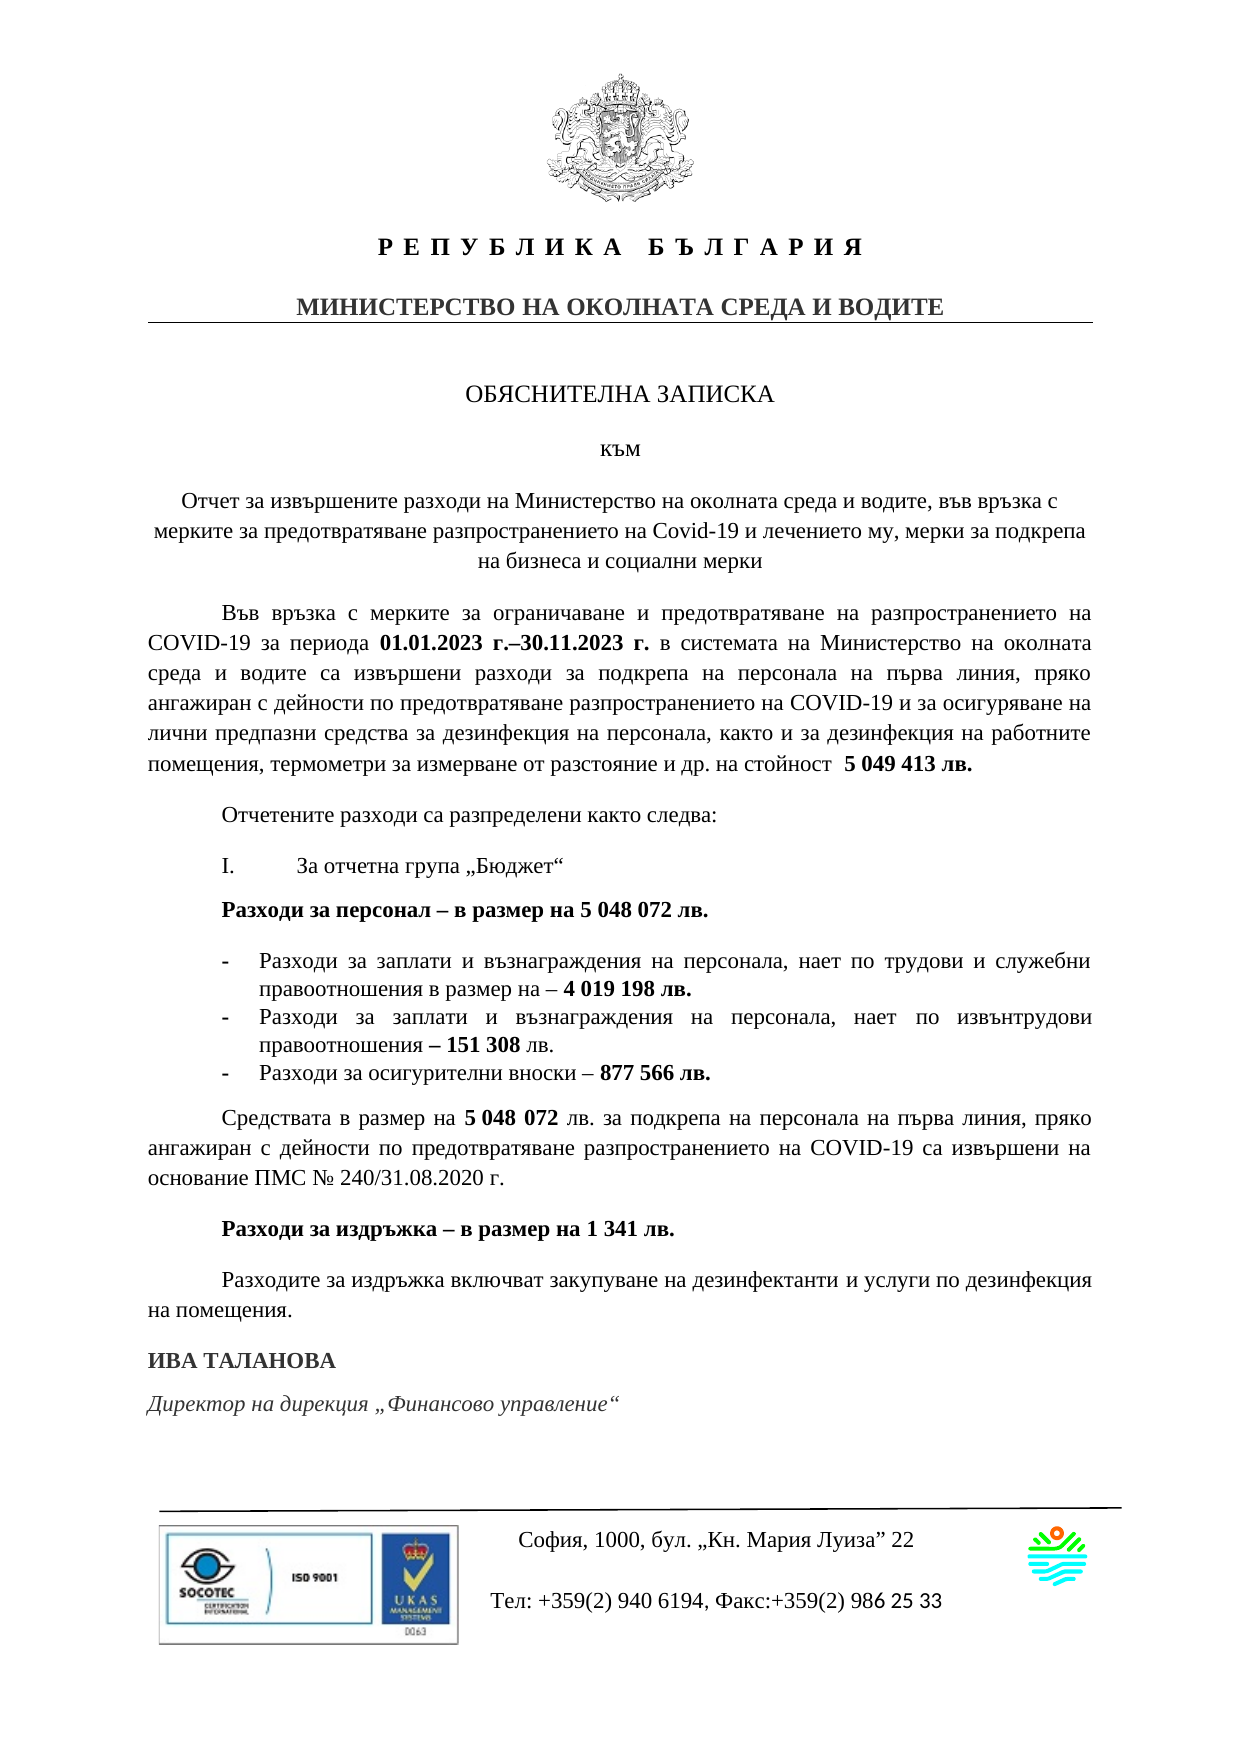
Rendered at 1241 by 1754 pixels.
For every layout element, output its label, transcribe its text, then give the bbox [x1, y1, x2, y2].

text Разходи за издръжка – в размер на 1 341 лв. [148, 1215, 1093, 1241]
picture [158, 1525, 459, 1645]
text Разходите за издръжка включват закупуване на дезинфектанти и услуги по дезинфекция на помещения. [148, 1266, 1093, 1323]
list Разходи за заплати и възнаграждения на персонала, нает по трудови и служебни правоотношения в размер на – 4 019 198 лв. [221, 947, 1093, 1002]
text към [148, 433, 1093, 462]
text Средствата в размер на 5 048 072 лв. за подкрепа на персонала на първа линия, пряко ангажиран с дейности по предотвратяване разпространението на COVID-19 са извършени на основание ПМС № 240/31.08.2020 г. [148, 1104, 1093, 1190]
picture [546, 73, 694, 202]
list Разходи за осигурителни вноски – 877 566 лв. [221, 1059, 1093, 1085]
text Отчет за извършените разходи на Министерство на околната среда и водите, във връзка с мерките за предотвратяване разпространението на Covid-19 и лечението му, мерки за подкрепа на бизнеса и социални мерки [148, 487, 1093, 574]
text ИВА ТАЛАНОВА [148, 1347, 1093, 1374]
text Разходи за персонал – в размер на 5 048 072 лв. [148, 896, 1093, 923]
text Отчетените разходи са разпределени както следва: [148, 801, 1093, 827]
list Разходи за заплати и възнаграждения на персонала, нает по извънтрудови правоотношения – 151 308 лв. [221, 1003, 1093, 1057]
text Директор на дирекция „Финансово управление“ [148, 1390, 1093, 1416]
list За отчетна група „Бюджет“ [221, 852, 1093, 878]
text Във връзка с мерките за ограничаване и предотвратяване на разпространението на COVID-19 за периода 01.01.2023 г.–30.11.2023 г. в системата на Министерство на околната среда и водите са извършени разходи за подкрепа на персонала на първа линия, пряко ангажиран с дейности по предотвратяване разпространението на COVID-19 и за осигуряване на лични предпазни средства за дезинфекция на персонала, както и за дезинфекция на работните помещения, термометри за измерване от разстояние и др. на стойност 5 049 413 лв. [148, 599, 1093, 776]
text ОБЯСНИТЕЛНА ЗАПИСКА [148, 379, 1093, 408]
